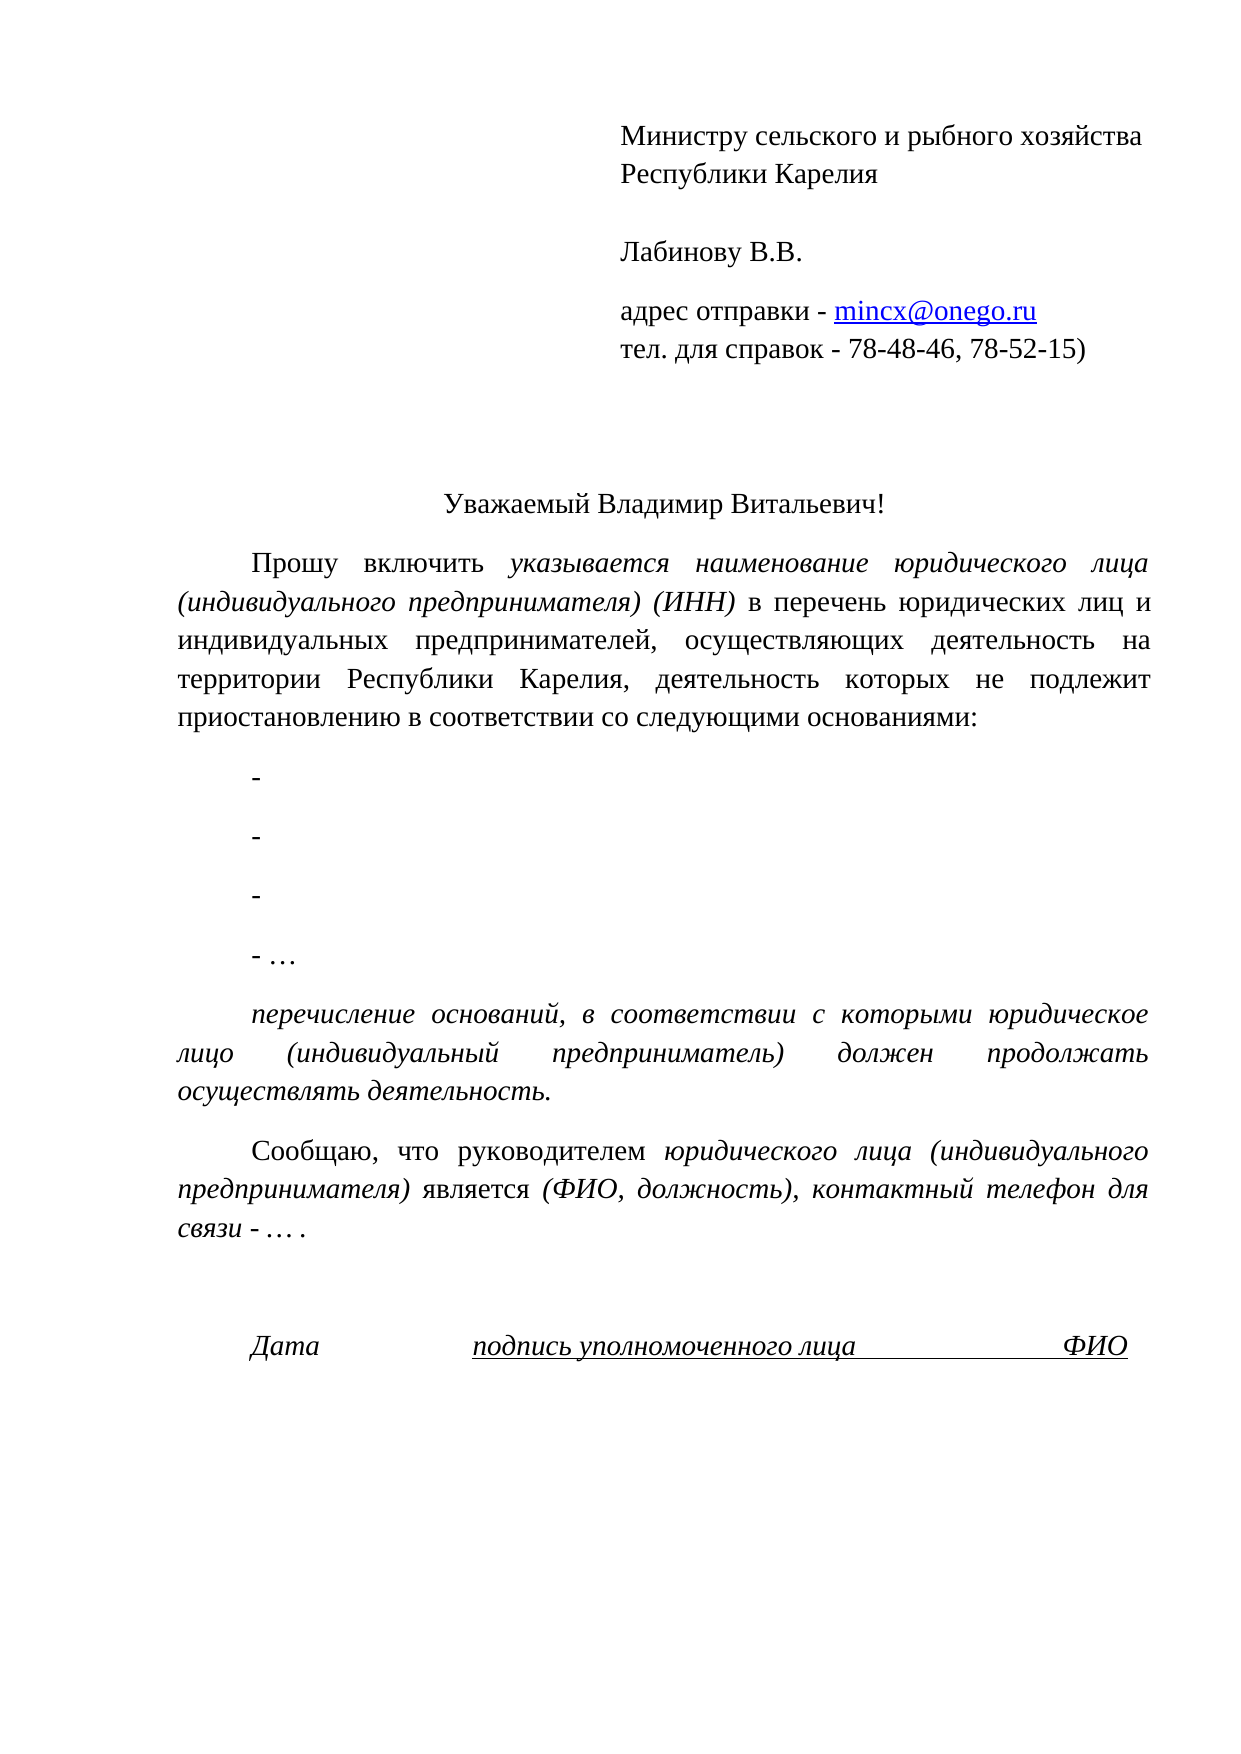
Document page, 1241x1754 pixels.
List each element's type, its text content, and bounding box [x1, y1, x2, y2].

text - … [177, 937, 1152, 970]
text Министру сельского и рыбного хозяйства Республики Карелия [620, 118, 1152, 190]
text Сообщаю, что руководителем юридического лица (индивидуального предпринимателя) является (ФИО, должность), контактный телефон для связи - … . [177, 1133, 1152, 1243]
text Уважаемый Владимир Витальевич! [177, 486, 1152, 519]
text Прошу включить указывается наименование юридического лица (индивидуального предпринимателя) (ИНН) в перечень юридических лиц и индивидуальных предпринимателей, осуществляющих деятельность на территории Республики Карелия, деятельность которых не подлежит приостановлению в соответствии со следующими основаниями: [177, 545, 1152, 733]
text адрес отправки - mincx@onego.ru [620, 293, 1152, 327]
text Лабинову В.В. [620, 234, 1152, 267]
text - [177, 759, 1152, 792]
text - [177, 818, 1152, 852]
text перечисление оснований, в соответствии с которыми юридическое лицо (индивидуальный предприниматель) должен продолжать осуществлять деятельность. [177, 996, 1152, 1107]
text тел. для справок - 78-48-46, 78-52-15) [620, 332, 1152, 365]
text - [177, 877, 1152, 911]
text Дата подпись уполномоченного лица ФИО [177, 1328, 1152, 1362]
